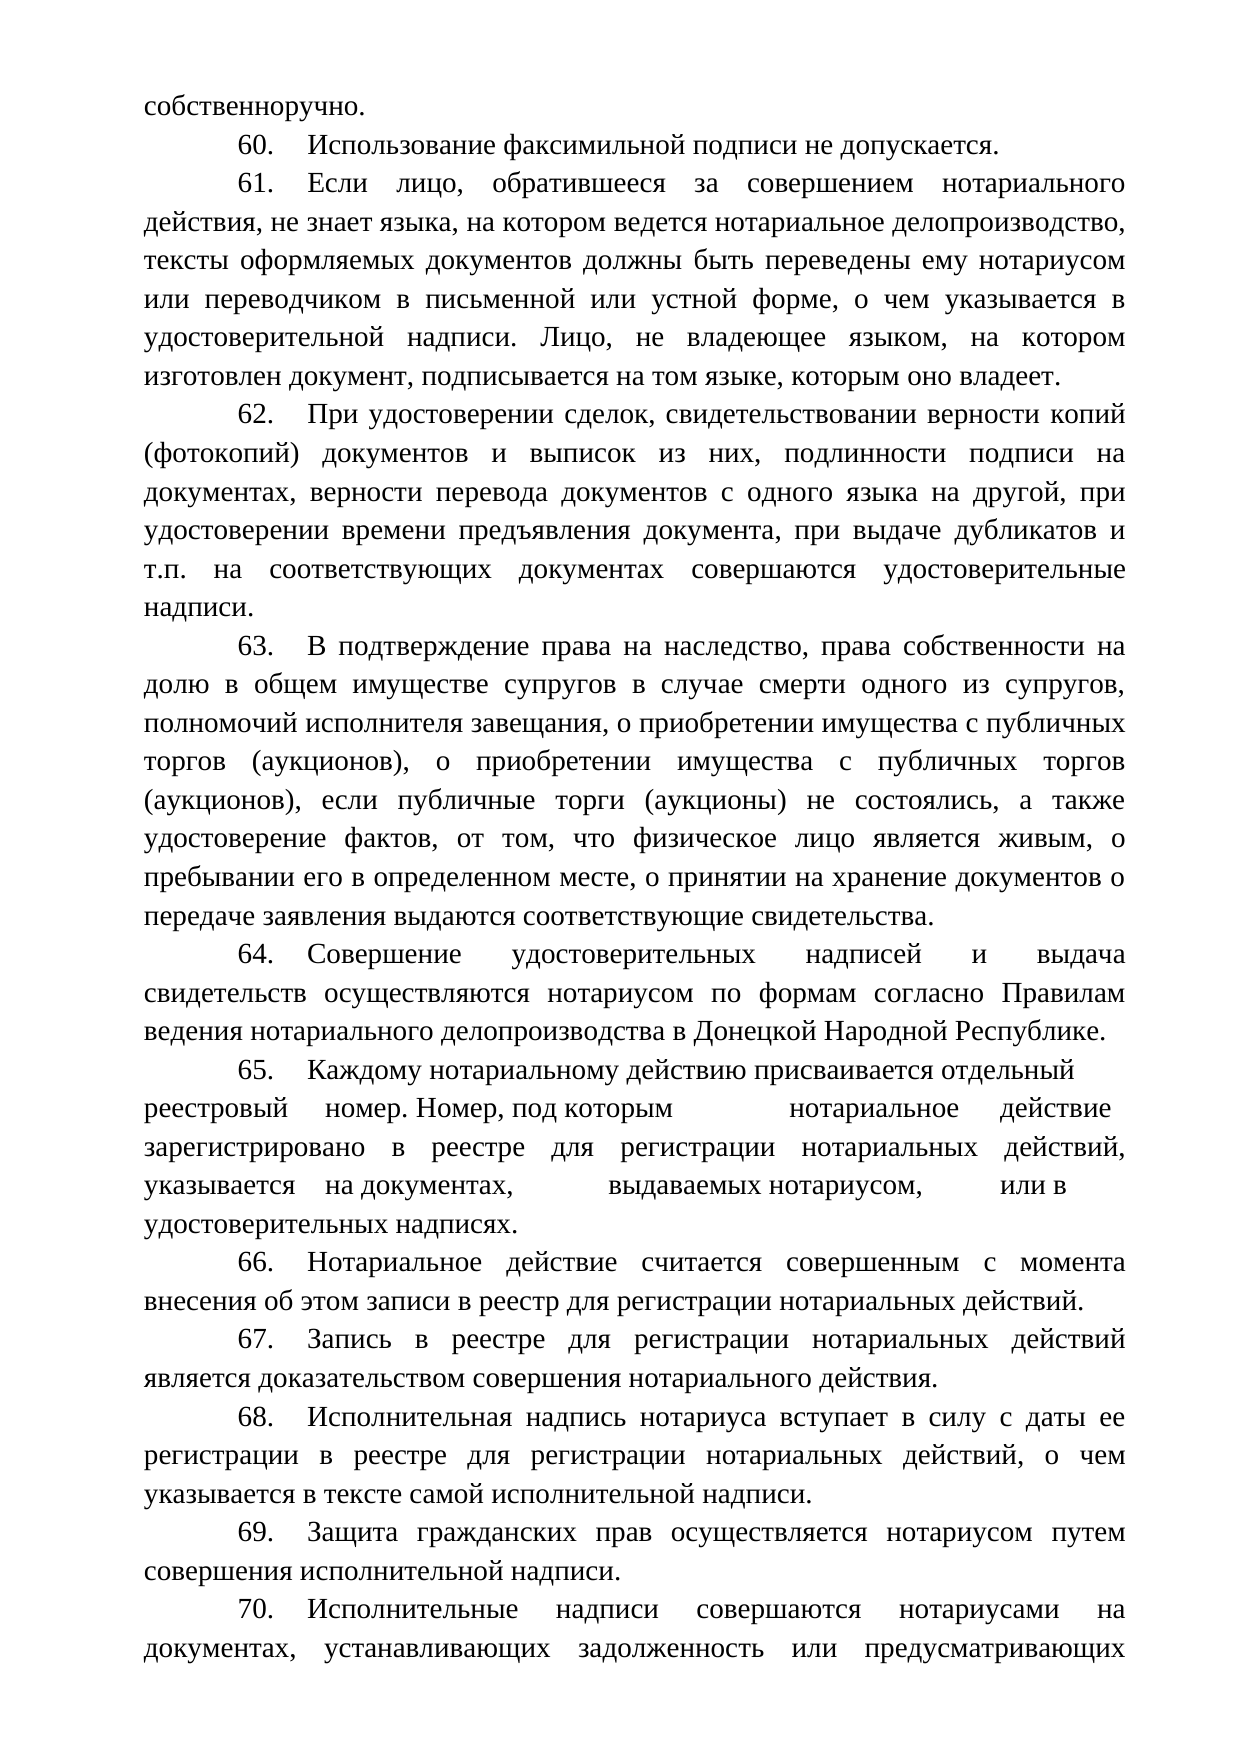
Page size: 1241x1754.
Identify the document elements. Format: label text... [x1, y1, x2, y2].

list Совершение удостоверительных надписей и выдача свидетельств осуществляются нотариусом по формам согласно Правилам ведения нотариального делопроизводства в Донецкой Народной Республике. [144, 936, 1126, 1047]
list Использование факсимильной подписи не допускается. [144, 127, 1126, 160]
text реестровый номер. Номер, под которым нотариальное действие [144, 1090, 1126, 1124]
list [144, 88, 1126, 122]
list Защита гражданских прав осуществляется нотариусом путем совершения исполнительной надписи. [144, 1514, 1126, 1586]
list В подтверждение права на наследство, права собственности на долю в общем имуществе супругов в случае смерти одного из супругов, полномочий исполнителя завещания, о приобретении имущества с публичных торгов (аукционов), о приобретении имущества с публичных торгов (аукционов), если публичные торги (аукционы) не состоялись, а также удостоверение фактов, от том, что физическое лицо является живым, о пребывании его в определенном месте, о принятии на хранение документов о передаче заявления выдаются соответствующие свидетельства. [144, 628, 1126, 931]
list Исполнительная надпись нотариуса вступает в силу с даты ее регистрации в реестре для регистрации нотариальных действий, о чем указывается в тексте самой исполнительной надписи. [144, 1399, 1126, 1509]
list Каждому нотариальному действию присваивается отдельный [144, 1052, 1126, 1085]
list При удостоверении сделок, свидетельствовании верности копий (фотокопий) документов и выписок из них, подлинности подписи на документах, верности перевода документов с одного языка на другой, при удостоверении времени предъявления документа, при выдаче дубликатов и т.п. на соответствующих документах совершаются удостоверительные надписи. [144, 397, 1126, 623]
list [144, 1591, 1126, 1663]
list Если лицо, обратившееся за совершением нотариального действия, не знает языка, на котором ведется нотариальное делопроизводство, тексты оформляемых документов должны быть переведены ему нотариусом или переводчиком в письменной или устной форме, о чем указывается в удостоверительной надписи. Лицо, не владеющее языком, на котором изготовлен документ, подписывается на том языке, которым оно владеет. [144, 165, 1126, 392]
list Нотариальное действие считается совершенным с момента внесения об этом записи в реестр для регистрации нотариальных действий. [144, 1244, 1126, 1317]
text зарегистрировано в реестре для регистрации нотариальных действий, указывается на документах, выдаваемых нотариусом, или в [144, 1129, 1126, 1201]
text удостоверительных надписях. [144, 1206, 1126, 1239]
list Запись в реестре для регистрации нотариальных действий является доказательством совершения нотариального действия. [144, 1322, 1126, 1394]
